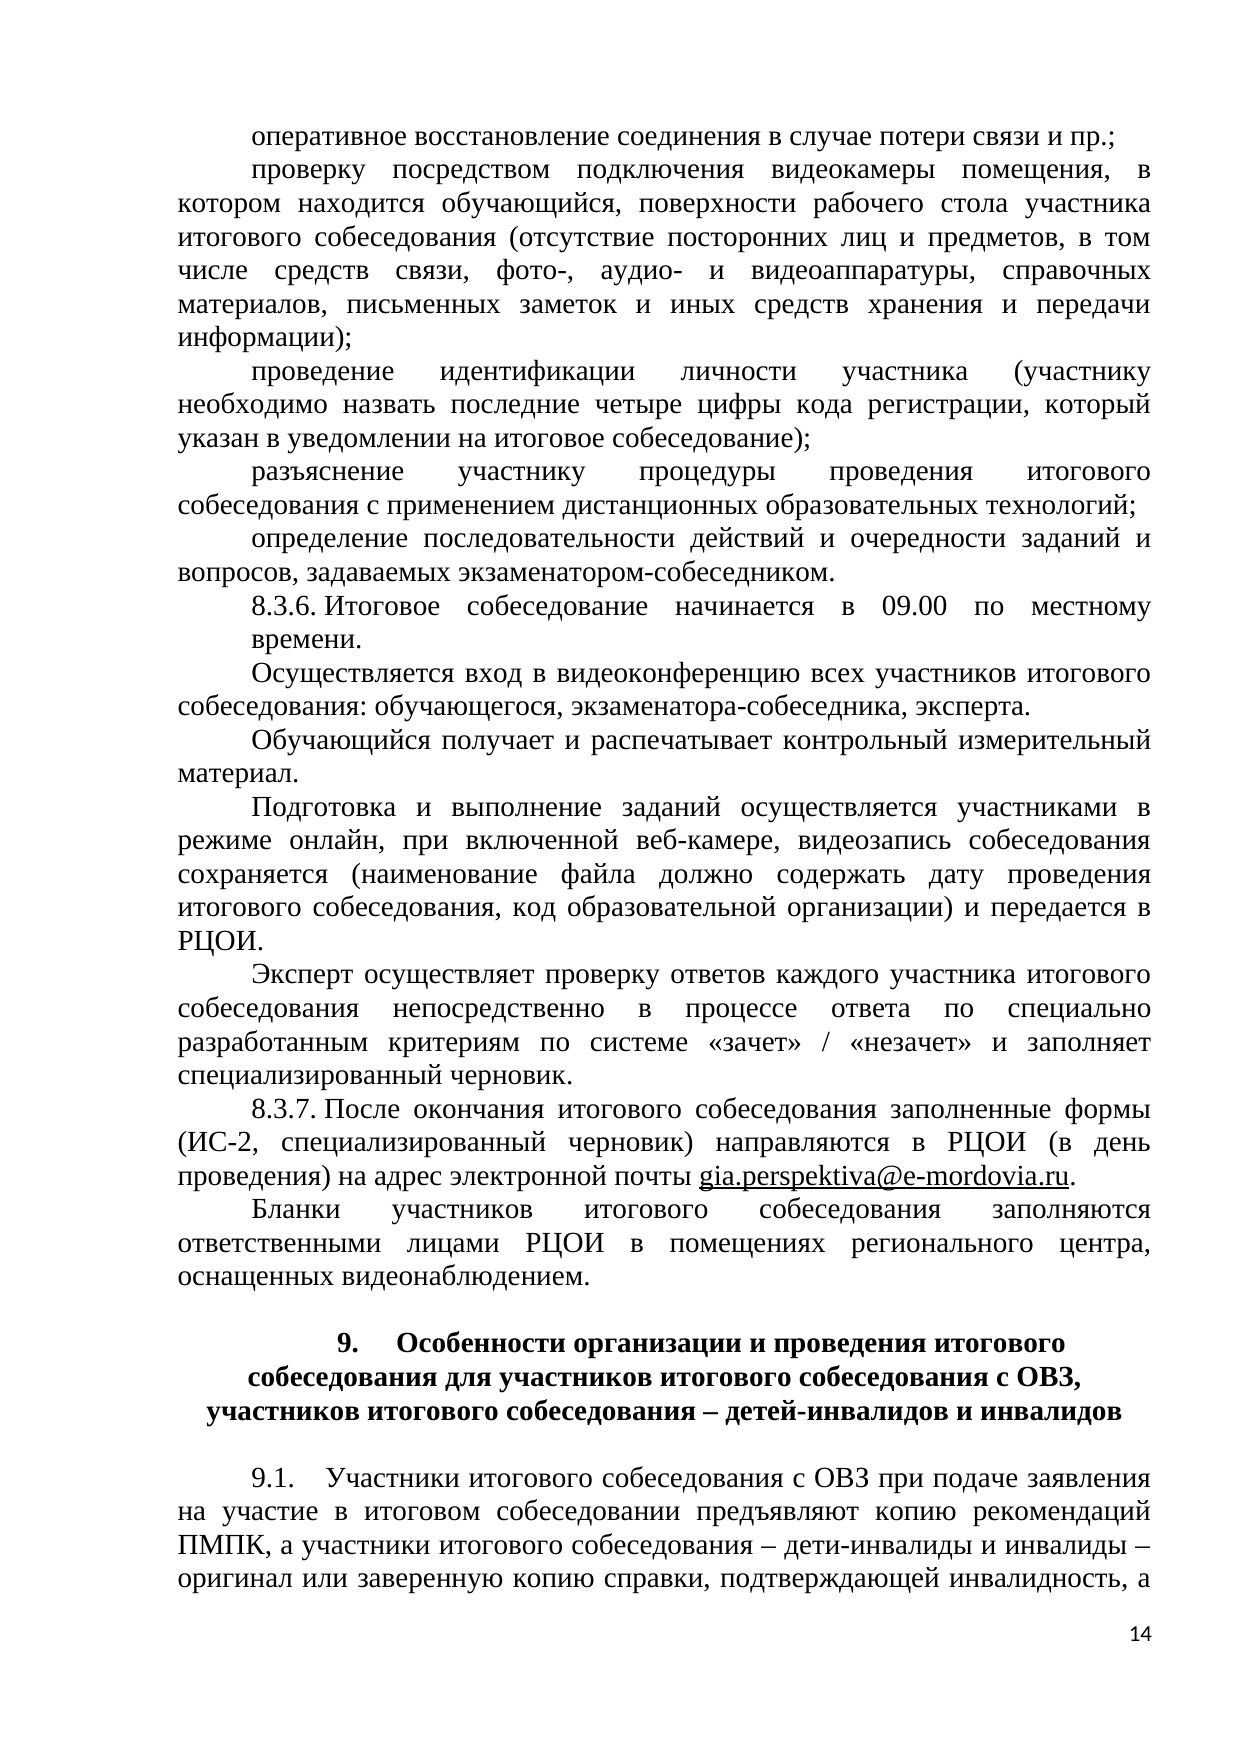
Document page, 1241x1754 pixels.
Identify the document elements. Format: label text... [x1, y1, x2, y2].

subtitle Особенности организации и проведения итогового собеседования для участников итогового собеседования с ОВЗ, участников итогового собеседования – детей-инвалидов и инвалидов [177, 1326, 1152, 1426]
list проведение идентификации личности участника (участнику необходимо назвать последние четыре цифры кода регистрации, который указан в уведомлении на итоговое собеседование); [177, 353, 1152, 453]
text 8.3.7. После окончания итогового собеседования заполненные формы (ИС-2, специализированный черновик) направляются в РЦОИ (в день проведения) на адрес электронной почты gia.perspektiva@e-mordovia.ru. [177, 1091, 1152, 1191]
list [177, 1460, 1152, 1594]
list Эксперт осуществляет проверку ответов каждого участника итогового собеседования непосредственно в процессе ответа по специально разработанным критериям по системе «зачет» / «незачет» и заполняет специализированный черновик. [177, 957, 1152, 1091]
list разъяснение участнику процедуры проведения итогового собеседования с применением дистанционных образовательных технологий; [177, 453, 1152, 521]
list оперативное восстановление соединения в случае потери связи и пр.; [177, 118, 1152, 152]
list 8.3.6. Итоговое собеседование начинается в 09.00 по местному времени. [251, 588, 1152, 655]
list Осуществляется вход в видеоконференцию всех участников итогового собеседования: обучающегося, экзаменатора-собеседника, эксперта. [177, 655, 1152, 722]
list Подготовка и выполнение заданий осуществляется участниками в режиме онлайн, при включенной веб-камере, видеозапись собеседования сохраняется (наименование файла должно содержать дату проведения итогового собеседования, код образовательной организации) и передается в РЦОИ. [177, 789, 1152, 957]
list Бланки участников итогового собеседования заполняются ответственными лицами РЦОИ в помещениях регионального центра, оснащенных видеонаблюдением. [177, 1191, 1152, 1292]
list проверку посредством подключения видеокамеры помещения, в котором находится обучающийся, поверхности рабочего стола участника итогового собеседования (отсутствие посторонних лиц и предметов, в том числе средств связи, фото-, аудио- и видеоаппаратуры, справочных материалов, письменных заметок и иных средств хранения и передачи информации); [177, 152, 1152, 353]
list Обучающийся получает и распечатывает контрольный измерительный материал. [177, 722, 1152, 789]
list определение последовательности действий и очередности заданий и вопросов, задаваемых экзаменатором-собеседником. [177, 521, 1152, 588]
